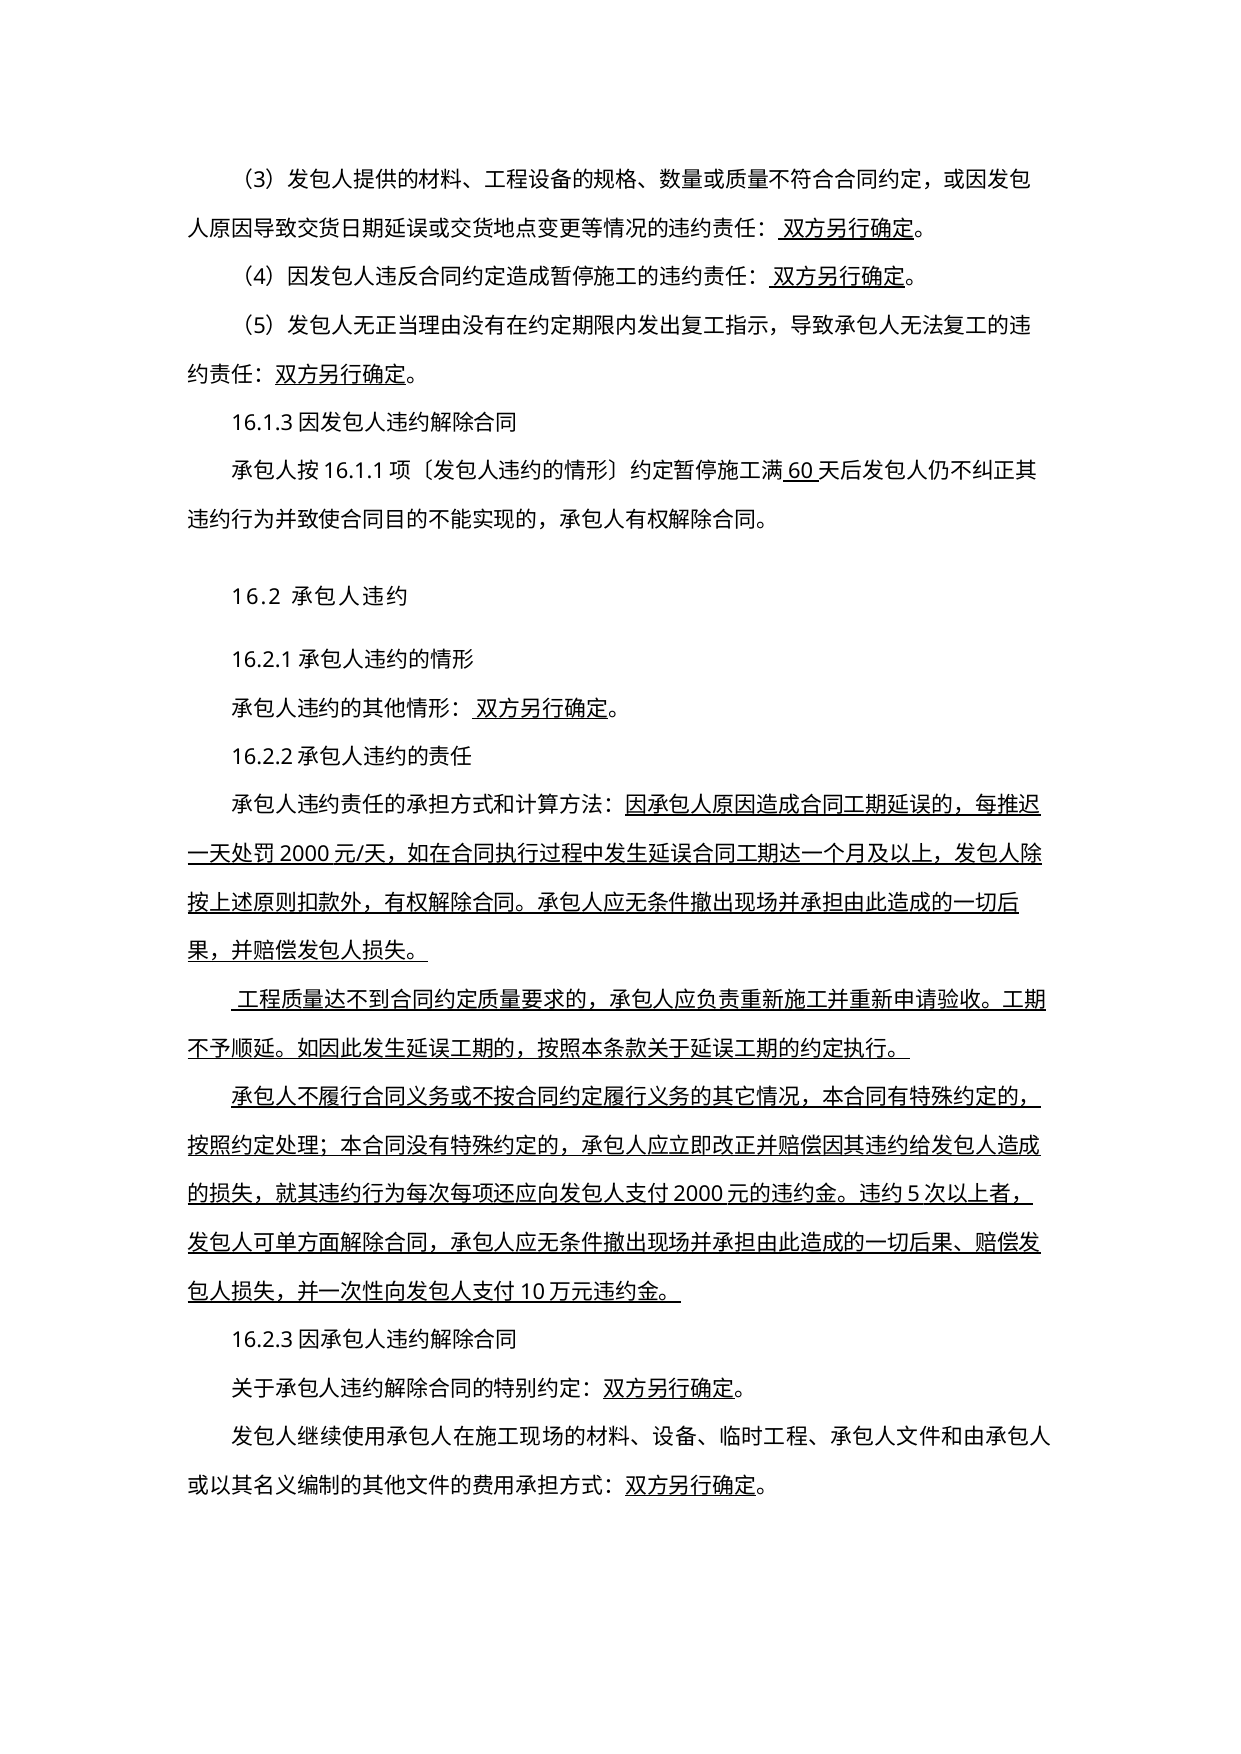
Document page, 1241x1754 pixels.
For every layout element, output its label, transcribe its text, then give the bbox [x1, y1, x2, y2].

text （4）因发包人违反合同约定造成暂停施工的违约责任： 双方另行确定。 [187, 259, 1053, 292]
text 16.2.2承包人违约的责任 [187, 738, 1053, 771]
text 工程质量达不到合同约定质量要求的，承包人应负责重新施工并重新申请验收。工期不予顺延。如因此发生延误工期的，按照本条款关于延误工期的约定执行。 [187, 981, 1053, 1063]
text 承包人不履行合同义务或不按合同约定履行义务的其它情况，本合同有特殊约定的，按照约定处理；本合同没有特殊约定的，承包人应立即改正并赔偿因其违约给发包人造成的损失，就其违约行为每次每项还应向发包人支付2000元的违约金。违约5次以上者，发包人可单方面解除合同，承包人应无条件撤出现场并承担由此造成的一切后果、赔偿发包人损失，并一次性向发包人支付10万元违约金。 [187, 1078, 1053, 1306]
text 承包人违约责任的承担方式和计算方法：因承包人原因造成合同工期延误的，每推迟一天处罚2000元/天，如在合同执行过程中发生延误合同工期达一个月及以上，发包人除按上述原则扣款外，有权解除合同。承包人应无条件撤出现场并承担由此造成的一切后果，并赔偿发包人损失。 [187, 787, 1053, 966]
text 16.1.3 因发包人违约解除合同 [187, 404, 1053, 437]
text （5）发包人无正当理由没有在约定期限内发出复工指示，导致承包人无法复工的违约责任：双方另行确定。 [187, 307, 1053, 389]
text 发包人继续使用承包人在施工现场的材料、设备、临时工程、承包人文件和由承包人或以其名义编制的其他文件的费用承担方式：双方另行确定。 [187, 1418, 1053, 1500]
text 承包人违约的其他情形： 双方另行确定。 [187, 690, 1053, 723]
text 承包人按16.1.1项〔发包人违约的情形〕约定暂停施工满 60 天后发包人仍不纠正其违约行为并致使合同目的不能实现的，承包人有权解除合同。 [187, 453, 1053, 534]
text 关于承包人违约解除合同的特别约定：双方另行确定。 [187, 1370, 1053, 1403]
subtitle 16.2 承包人违约 [187, 579, 1053, 612]
text 16.2.1 承包人违约的情形 [187, 642, 1053, 674]
text 16.2.3 因承包人违约解除合同 [187, 1322, 1053, 1354]
text （3）发包人提供的材料、工程设备的规格、数量或质量不符合合同约定，或因发包人原因导致交货日期延误或交货地点变更等情况的违约责任： 双方另行确定。 [187, 162, 1053, 243]
